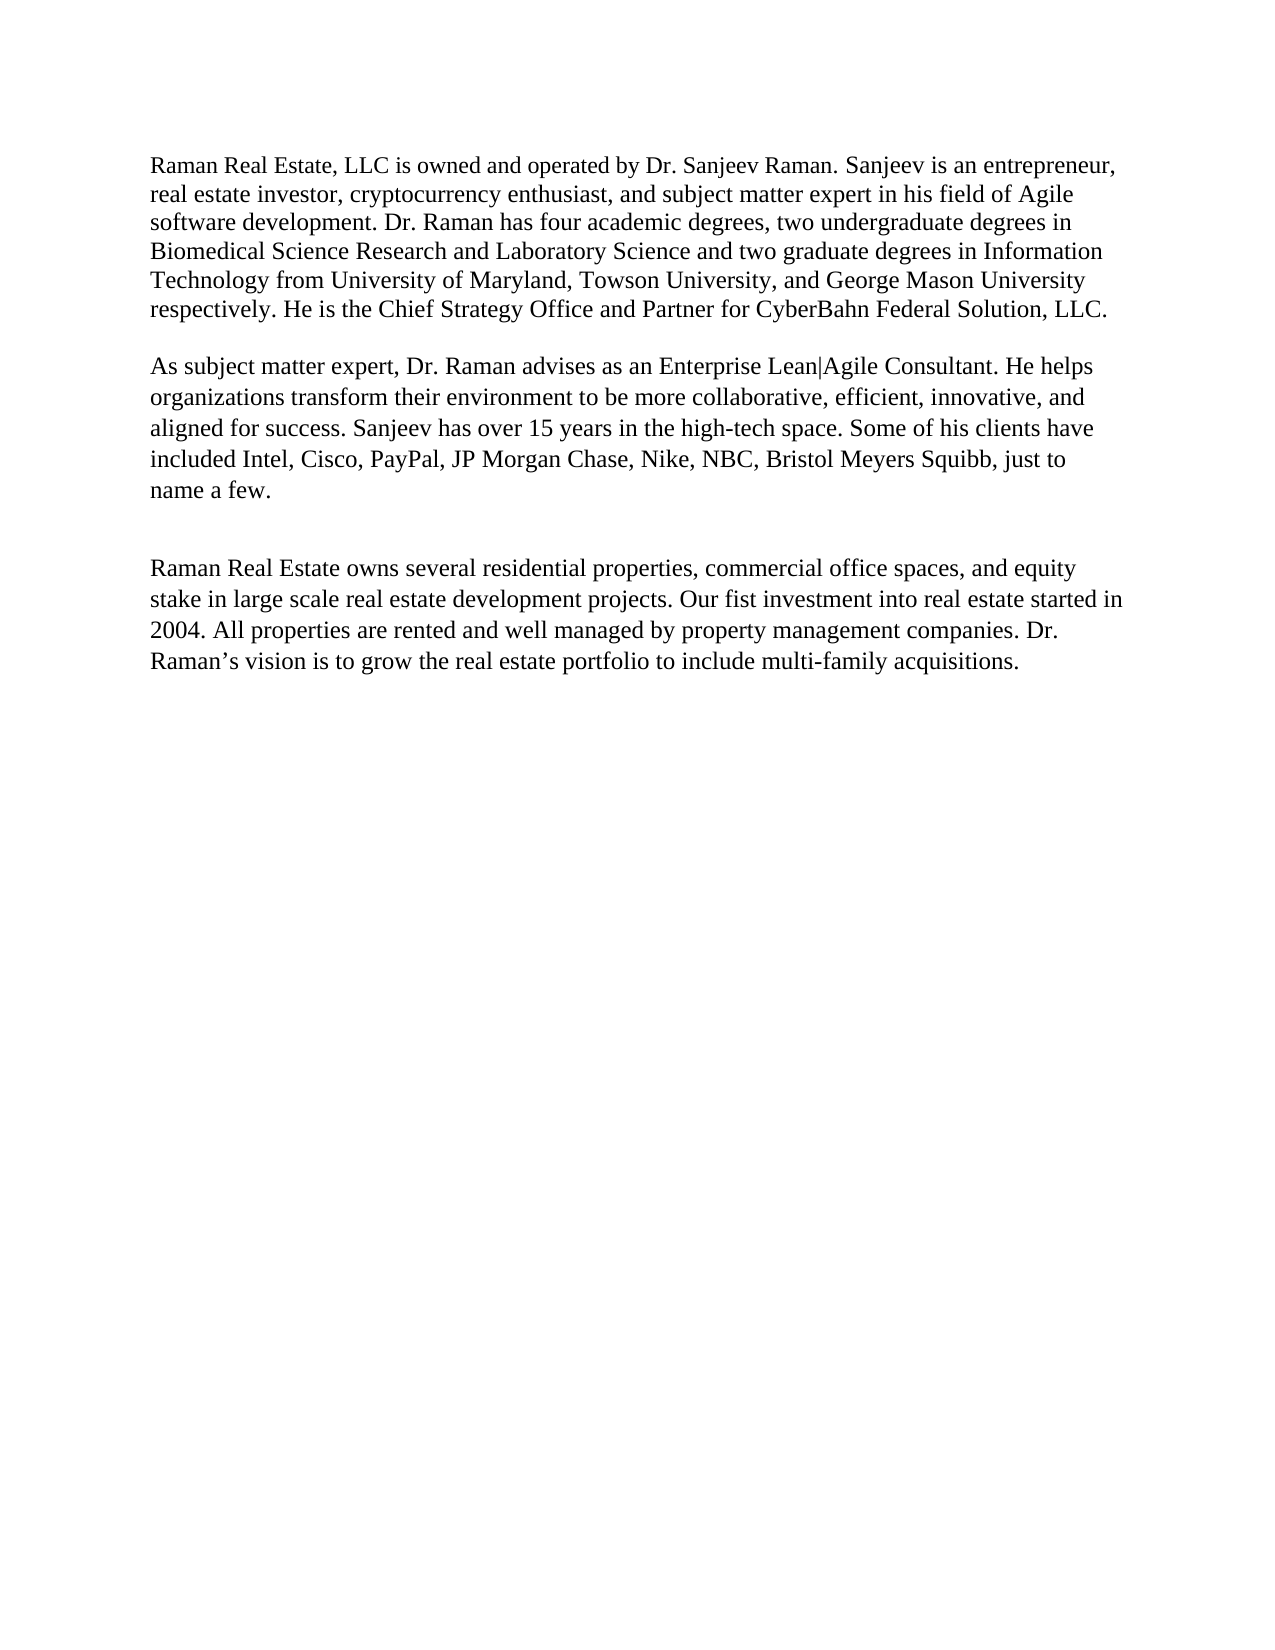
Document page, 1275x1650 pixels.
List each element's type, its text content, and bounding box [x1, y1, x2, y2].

text Raman Real Estate, LLC is owned and operated by Dr. Sanjeev Raman. Sanjeev is an entrepreneur, real estate investor, cryptocurrency enthusiast, and subject matter expert in his field of Agile software development. Dr. Raman has four academic degrees, two undergraduate degrees in Biomedical Science Research and Laboratory Science and two graduate degrees in Information Technology from University of Maryland, Towson University, and George Mason University respectively. He is the Chief Strategy Office and Partner for CyberBahn Federal Solution, LLC. [150, 150, 1125, 322]
text As subject matter expert, Dr. Raman advises as an Enterprise Lean|Agile Consultant. He helps organizations transform their environment to be more collaborative, efficient, innovative, and aligned for success. Sanjeev has over 15 years in the high-tech space. Some of his clients have included Intel, Cisco, PayPal, JP Morgan Chase, Nike, NBC, Bristol Meyers Squibb, just to name a few. [150, 351, 1125, 534]
text Raman Real Estate owns several residential properties, commercial office spaces, and equity stake in large scale real estate development projects. Our fist investment into real estate started in 2004. All properties are rented and well managed by property management companies. Dr. Raman’s vision is to grow the real estate portfolio to include multi-family acquisitions. [150, 553, 1125, 675]
